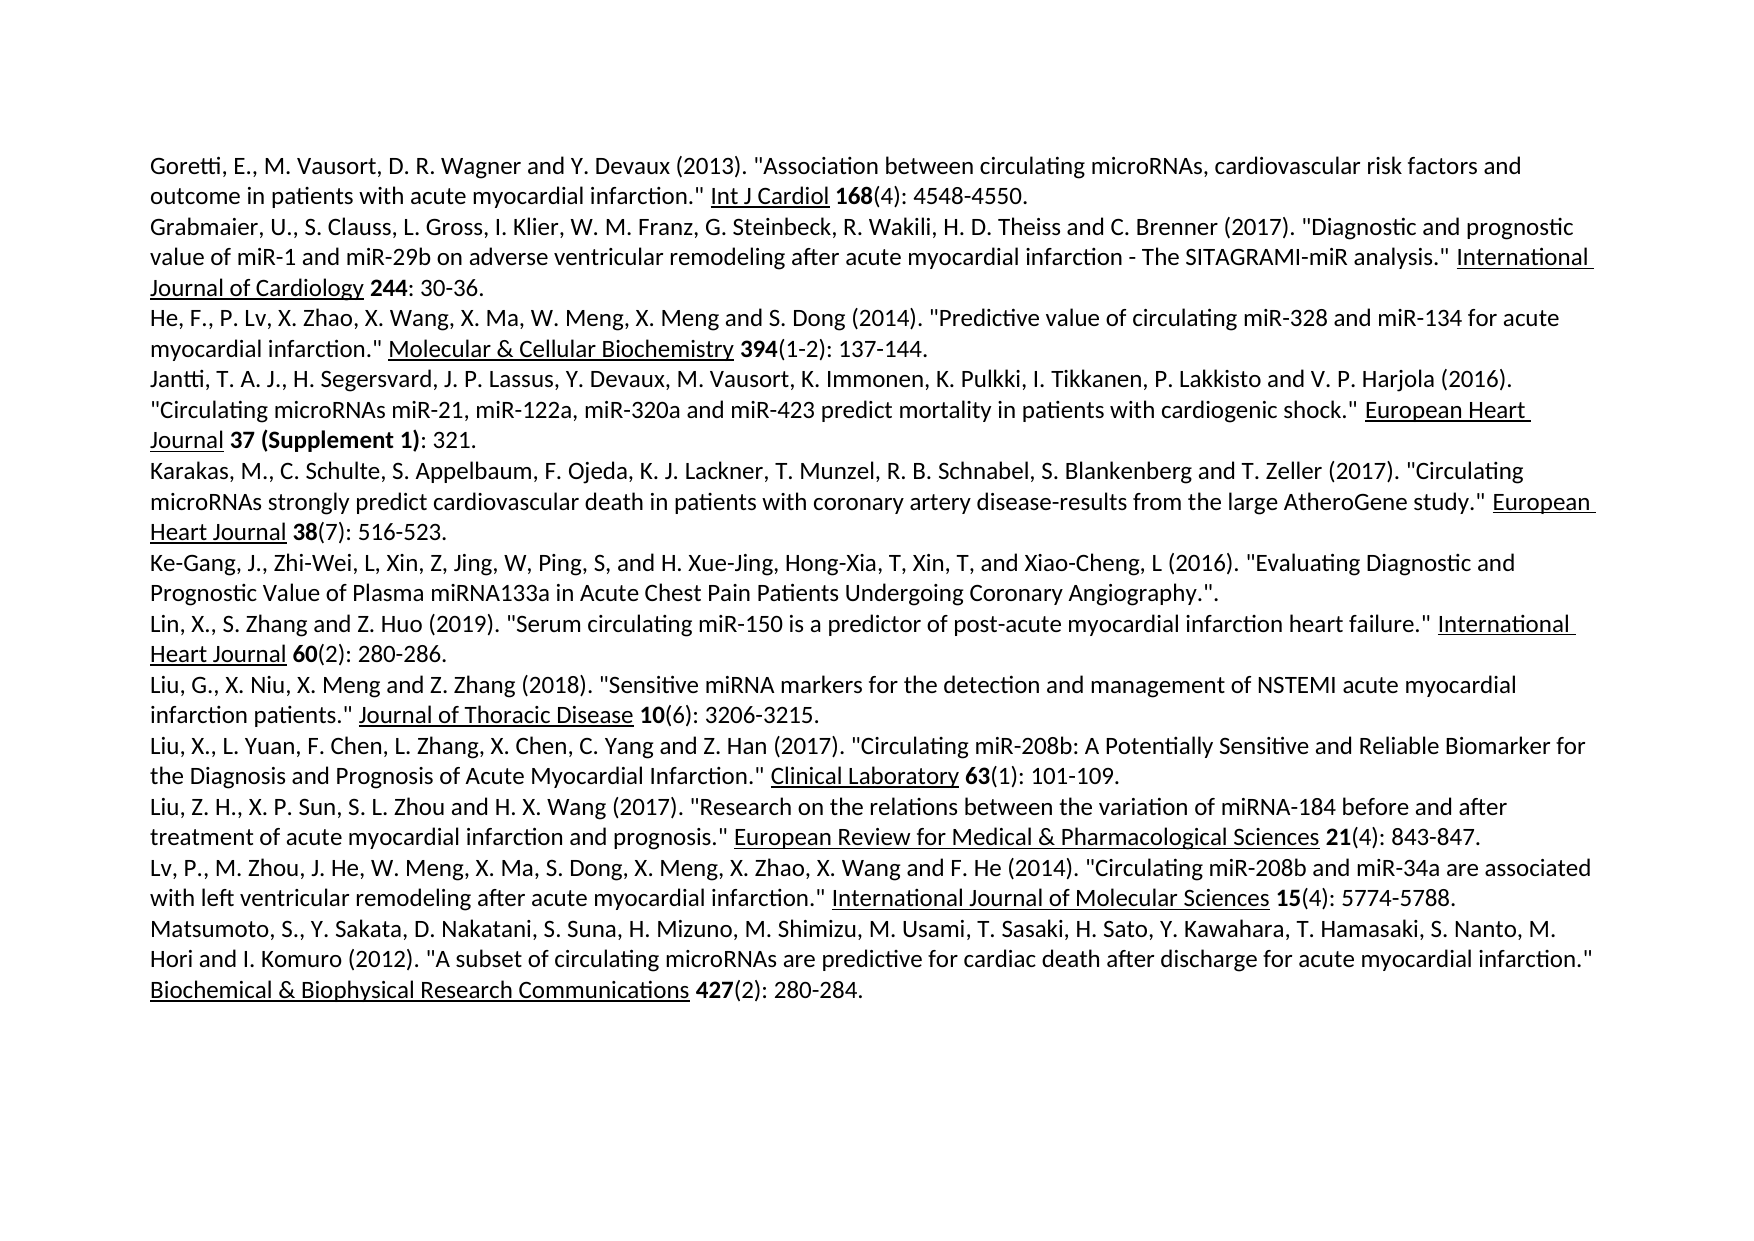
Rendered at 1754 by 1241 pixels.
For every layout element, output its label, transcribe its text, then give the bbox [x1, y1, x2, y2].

text Grabmaier, U., S. Clauss, L. Gross, I. Klier, W. M. Franz, G. Steinbeck, R. Wakili, H. D. Theiss and C. Brenner (2017). "Diagnostic and prognostic value of miR-1 and miR-29b on adverse ventricular remodeling after acute myocardial infarction - The SITAGRAMI-miR analysis." International Journal of Cardiology 244: 30-36. [150, 211, 1604, 303]
text He, F., P. Lv, X. Zhao, X. Wang, X. Ma, W. Meng, X. Meng and S. Dong (2014). "Predictive value of circulating miR-328 and miR-134 for acute myocardial infarction." Molecular & Cellular Biochemistry 394(1-2): 137-144. [150, 303, 1604, 364]
text Liu, G., X. Niu, X. Meng and Z. Zhang (2018). "Sensitive miRNA markers for the detection and management of NSTEMI acute myocardial infarction patients." Journal of Thoracic Disease 10(6): 3206-3215. [150, 669, 1604, 730]
text Karakas, M., C. Schulte, S. Appelbaum, F. Ojeda, K. J. Lackner, T. Munzel, R. B. Schnabel, S. Blankenberg and T. Zeller (2017). "Circulating microRNAs strongly predict cardiovascular death in patients with coronary artery disease-results from the large AtheroGene study." European Heart Journal 38(7): 516-523. [150, 455, 1604, 547]
text Jantti, T. A. J., H. Segersvard, J. P. Lassus, Y. Devaux, M. Vausort, K. Immonen, K. Pulkki, I. Tikkanen, P. Lakkisto and V. P. Harjola (2016). "Circulating microRNAs miR-21, miR-122a, miR-320a and miR-423 predict mortality in patients with cardiogenic shock." European Heart Journal 37 (Supplement 1): 321. [150, 364, 1604, 455]
text Goretti, E., M. Vausort, D. R. Wagner and Y. Devaux (2013). "Association between circulating microRNAs, cardiovascular risk factors and outcome in patients with acute myocardial infarction." Int J Cardiol 168(4): 4548-4550. [150, 150, 1604, 211]
text Ke-Gang, J., Zhi-Wei, L, Xin, Z, Jing, W, Ping, S, and H. Xue-Jing, Hong-Xia, T, Xin, T, and Xiao-Cheng, L (2016). "Evaluating Diagnostic and Prognostic Value of Plasma miRNA133a in Acute Chest Pain Patients Undergoing Coronary Angiography.". [150, 547, 1604, 608]
text Matsumoto, S., Y. Sakata, D. Nakatani, S. Suna, H. Mizuno, M. Shimizu, M. Usami, T. Sasaki, H. Sato, Y. Kawahara, T. Hamasaki, S. Nanto, M. Hori and I. Komuro (2012). "A subset of circulating microRNAs are predictive for cardiac death after discharge for acute myocardial infarction." Biochemical & Biophysical Research Communications 427(2): 280-284. [150, 913, 1604, 1004]
text Lin, X., S. Zhang and Z. Huo (2019). "Serum circulating miR-150 is a predictor of post-acute myocardial infarction heart failure." International Heart Journal 60(2): 280-286. [150, 608, 1604, 669]
text Liu, Z. H., X. P. Sun, S. L. Zhou and H. X. Wang (2017). "Research on the relations between the variation of miRNA-184 before and after treatment of acute myocardial infarction and prognosis." European Review for Medical & Pharmacological Sciences 21(4): 843-847. [150, 791, 1604, 852]
text Lv, P., M. Zhou, J. He, W. Meng, X. Ma, S. Dong, X. Meng, X. Zhao, X. Wang and F. He (2014). "Circulating miR-208b and miR-34a are associated with left ventricular remodeling after acute myocardial infarction." International Journal of Molecular Sciences 15(4): 5774-5788. [150, 852, 1604, 913]
text Liu, X., L. Yuan, F. Chen, L. Zhang, X. Chen, C. Yang and Z. Han (2017). "Circulating miR-208b: A Potentially Sensitive and Reliable Biomarker for the Diagnosis and Prognosis of Acute Myocardial Infarction." Clinical Laboratory 63(1): 101-109. [150, 730, 1604, 791]
